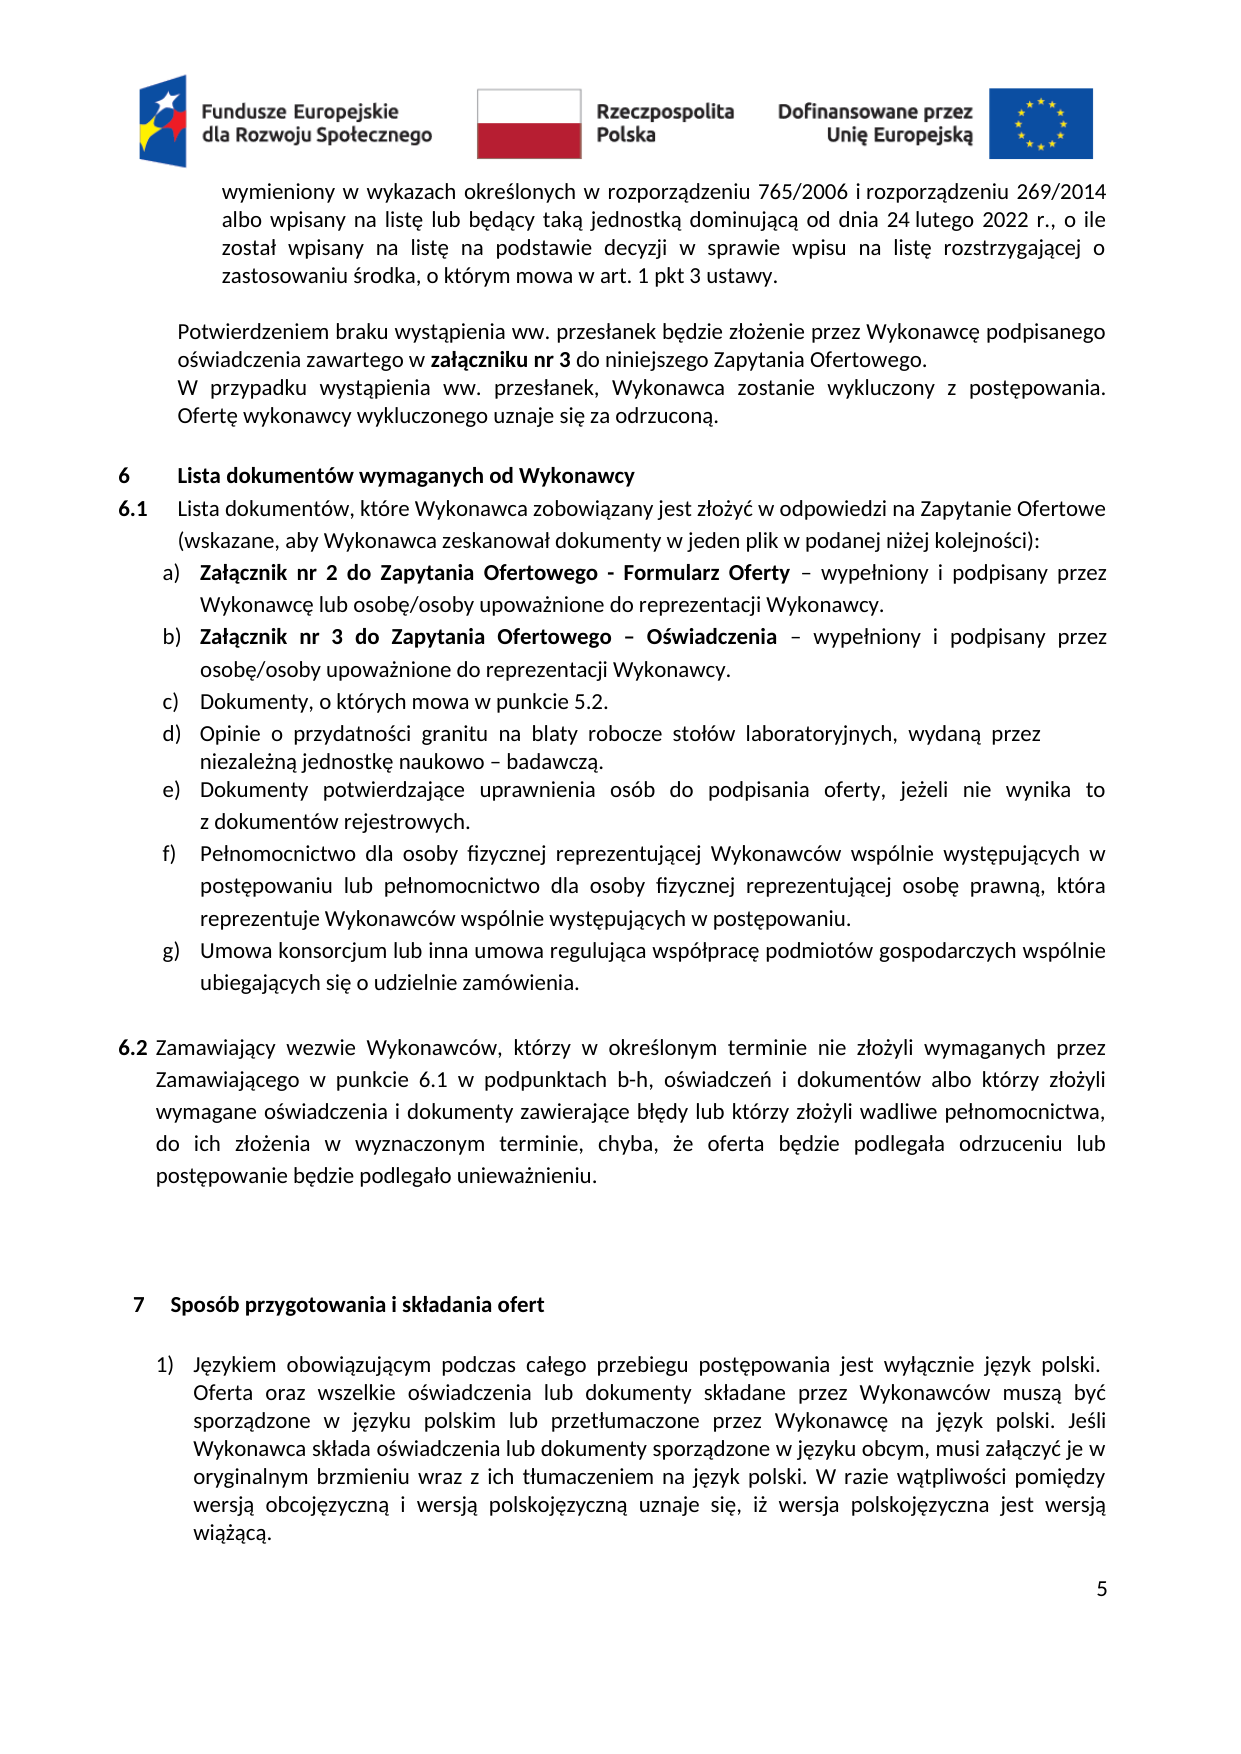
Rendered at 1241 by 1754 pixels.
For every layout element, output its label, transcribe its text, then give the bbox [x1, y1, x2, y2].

text 6.1 Lista dokumentów, które Wykonawca zobowiązany jest złożyć w odpowiedzi na Zapytanie Ofertowe (wskazane, aby Wykonawca zeskanował dokumenty w jeden plik w podanej niżej kolejności): [118, 494, 1107, 554]
text Potwierdzeniem braku wystąpienia ww. przesłanek będzie złożenie przez Wykonawcę podpisanego oświadczenia zawartego w załączniku nr 3 do niniejszego Zapytania Ofertowego. [177, 317, 1107, 373]
text W przypadku wystąpienia ww. przesłanek, Wykonawca zostanie wykluczony z postępowania. Ofertę wykonawcy wykluczonego uznaje się za odrzuconą. [177, 373, 1107, 429]
list Językiem obowiązującym podczas całego przebiegu postępowania jest wyłącznie język polski. Oferta oraz wszelkie oświadczenia lub dokumenty składane przez Wykonawców muszą być sporządzone w języku polskim lub przetłumaczone przez Wykonawcę na język polski. Jeśli Wykonawca składa oświadczenia lub dokumenty sporządzone w języku obcym, musi załączyć je w oryginalnym brzmieniu wraz z ich tłumaczeniem na język polski. W razie wątpliwości pomiędzy wersją obcojęzyczną i wersją polskojęzyczną uznaje się, iż wersja polskojęzyczna jest wersją wiążącą. [156, 1350, 1107, 1546]
list Załącznik nr 2 do Zapytania Ofertowego - Formularz Oferty – wypełniony i podpisany przez Wykonawcę lub osobę/osoby upoważnione do reprezentacji Wykonawcy. [162, 558, 1107, 618]
list Umowa konsorcjum lub inna umowa regulująca współpracę podmiotów gospodarczych wspólnie ubiegających się o udzielnie zamówienia. [162, 936, 1107, 996]
list Opinie o przydatności granitu na blaty robocze stołów laboratoryjnych, wydaną przez niezależną jednostkę naukowo – badawczą. [162, 719, 1043, 775]
list Zamawiający wezwie Wykonawców, którzy w określonym terminie nie złożyli wymaganych przez Zamawiającego w punkcie 6.1 w podpunktach b-h, oświadczeń i dokumentów albo którzy złożyli wymagane oświadczenia i dokumenty zawierające błędy lub którzy złożyli wadliwe pełnomocnictwa, do ich złożenia w wyznaczonym terminie, chyba, że oferta będzie podlegała odrzuceniu lub postępowanie będzie podlegało unieważnieniu. [118, 1033, 1107, 1189]
subtitle Lista dokumentów wymaganych od Wykonawcy [118, 462, 1107, 489]
list Pełnomocnictwo dla osoby fizycznej reprezentującej Wykonawców wspólnie występujących w postępowaniu lub pełnomocnictwo dla osoby fizycznej reprezentującej osobę prawną, która reprezentuje Wykonawców wspólnie występujących w postępowaniu. [162, 839, 1107, 932]
list Załącznik nr 3 do Zapytania Ofertowego – Oświadczenia – wypełniony i podpisany przez osobę/osoby upoważnione do reprezentacji Wykonawcy. [162, 622, 1107, 683]
list Sposób przygotowania i składania ofert [133, 1290, 1107, 1318]
list Dokumenty, o których mowa w punkcie 5.2. [162, 687, 1107, 715]
picture [125, 62, 1109, 172]
list Dokumenty potwierdzające uprawnienia osób do podpisania oferty, jeżeli nie wynika to z dokumentów rejestrowych. [162, 775, 1107, 835]
